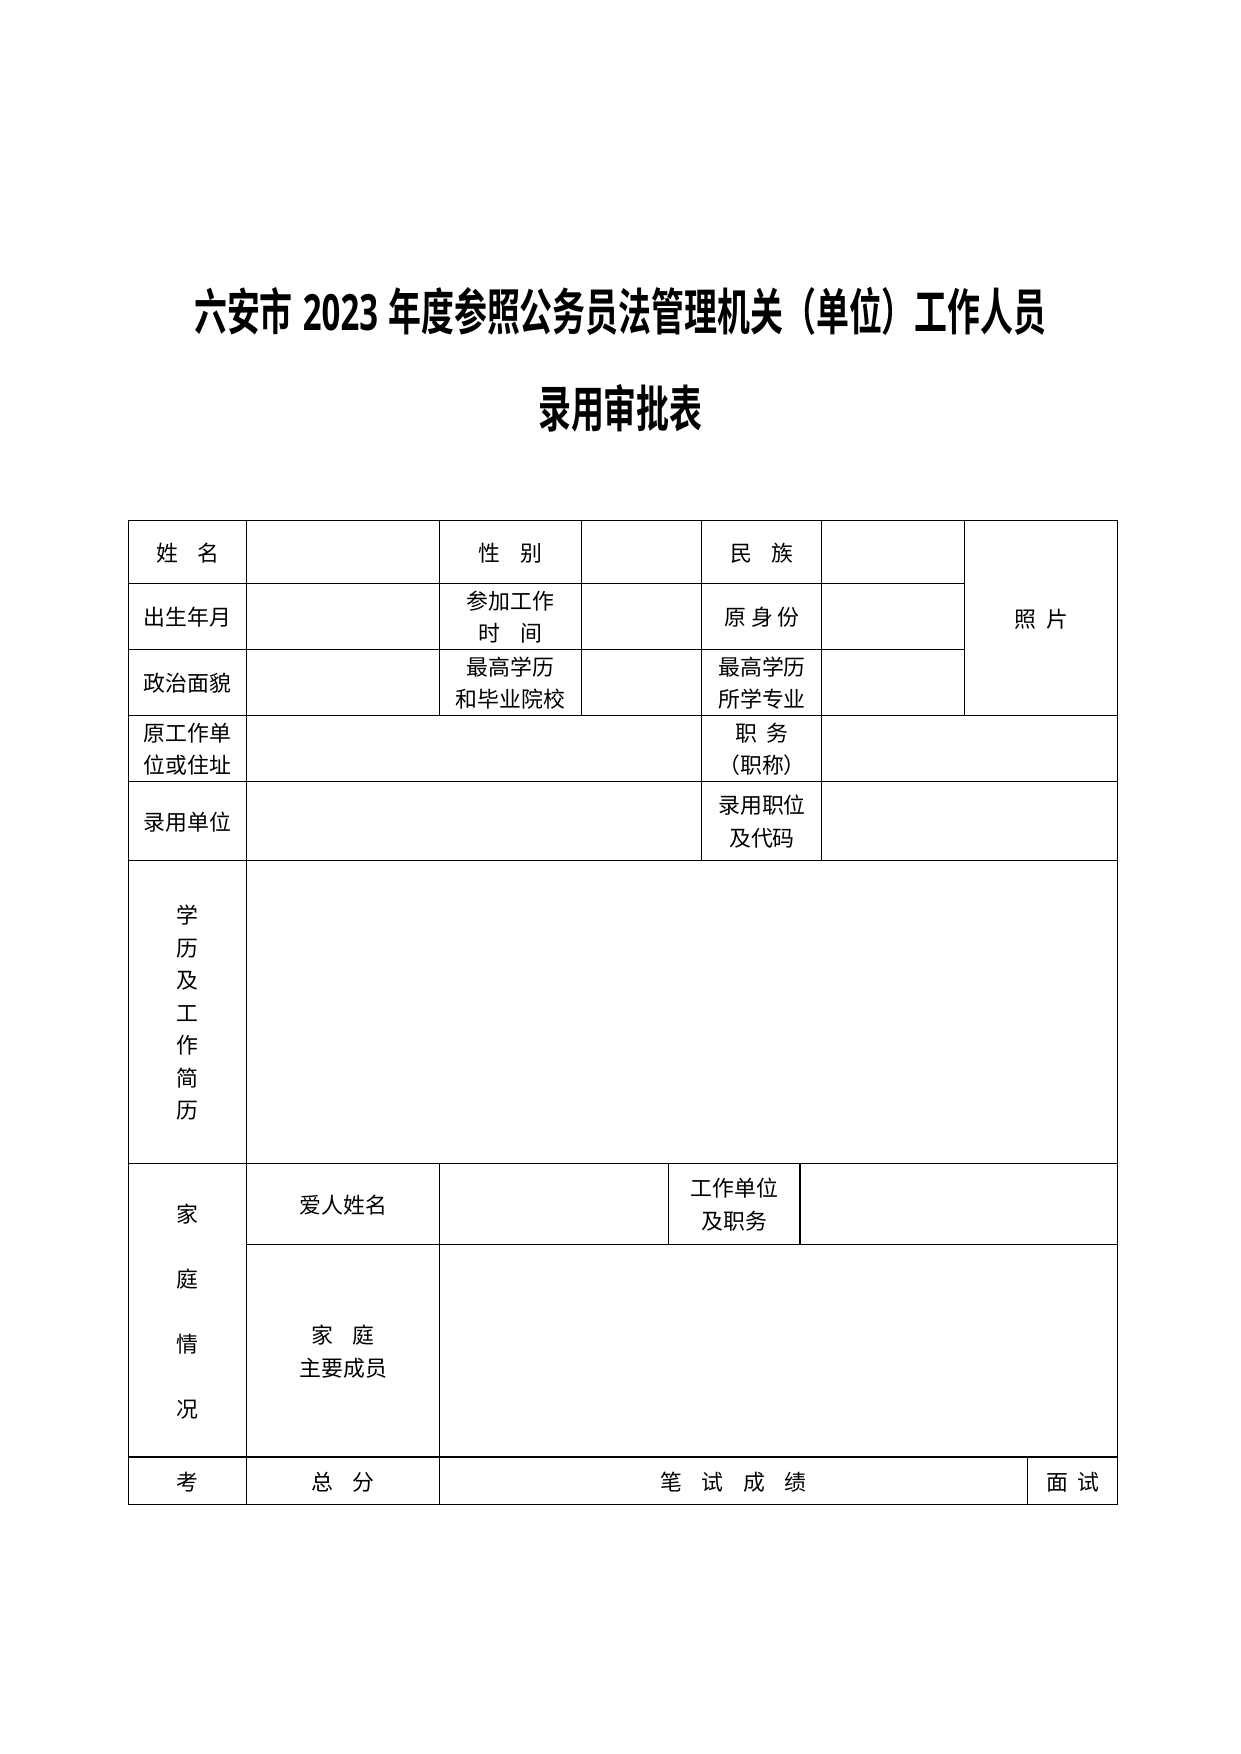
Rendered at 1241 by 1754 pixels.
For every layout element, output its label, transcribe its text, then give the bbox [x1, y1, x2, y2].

table_cell [822, 716, 1117, 781]
table_cell 工作单位 及职务 [669, 1164, 799, 1243]
table_cell [247, 716, 701, 781]
table_cell 家 庭 情 况 [129, 1164, 246, 1456]
table_header 民 族 [702, 521, 821, 582]
table_cell [822, 782, 1117, 859]
table_cell [247, 782, 701, 859]
table_cell 学 历 及 工 作 简 历 [129, 861, 246, 1163]
table_cell 录用单位 [129, 782, 246, 859]
table_cell 政治面貌 [129, 650, 246, 714]
text 六安市2023年度参照公务员法管理机关（单位）工作人员 [187, 259, 1053, 357]
table_cell 录用职位及代码 [702, 782, 821, 859]
table_cell 考 试 成 绩 [129, 1458, 246, 1503]
table_cell [582, 584, 701, 648]
table_cell 爱人姓名 [247, 1164, 439, 1243]
table_header 性 别 [440, 521, 581, 582]
table_cell [582, 650, 701, 714]
table_cell [440, 1245, 1117, 1456]
table_cell 最高学历所学专业 [702, 650, 821, 714]
table_cell 职 务 （职称） [702, 716, 821, 781]
table_cell [822, 584, 964, 648]
table_cell 原工作单 位或住址 [129, 716, 246, 781]
table_header [582, 521, 701, 582]
table_cell [247, 861, 1117, 1163]
table_cell 面 试 成 绩 [1028, 1458, 1117, 1503]
table_cell 最高学历 和毕业院校 [440, 650, 581, 714]
table_header 姓 名 [129, 521, 246, 582]
table_cell [822, 650, 964, 714]
table_header [822, 521, 964, 582]
table_cell 参加工作 时 间 [440, 584, 581, 648]
text 录用审批表 [187, 357, 1053, 454]
table_cell 笔 试 成 绩 [440, 1458, 1027, 1503]
table_cell 总 分 [247, 1458, 439, 1503]
table_cell [247, 650, 439, 714]
table_cell [801, 1164, 1117, 1243]
table_cell 家 庭 主要成员 [247, 1245, 439, 1456]
table_cell [440, 1164, 668, 1243]
table_cell [247, 584, 439, 648]
table_header [247, 521, 439, 582]
table_cell 原 身 份 [702, 584, 821, 648]
table_cell 出生年月 [129, 584, 246, 648]
table_header 照 片 [965, 521, 1117, 714]
